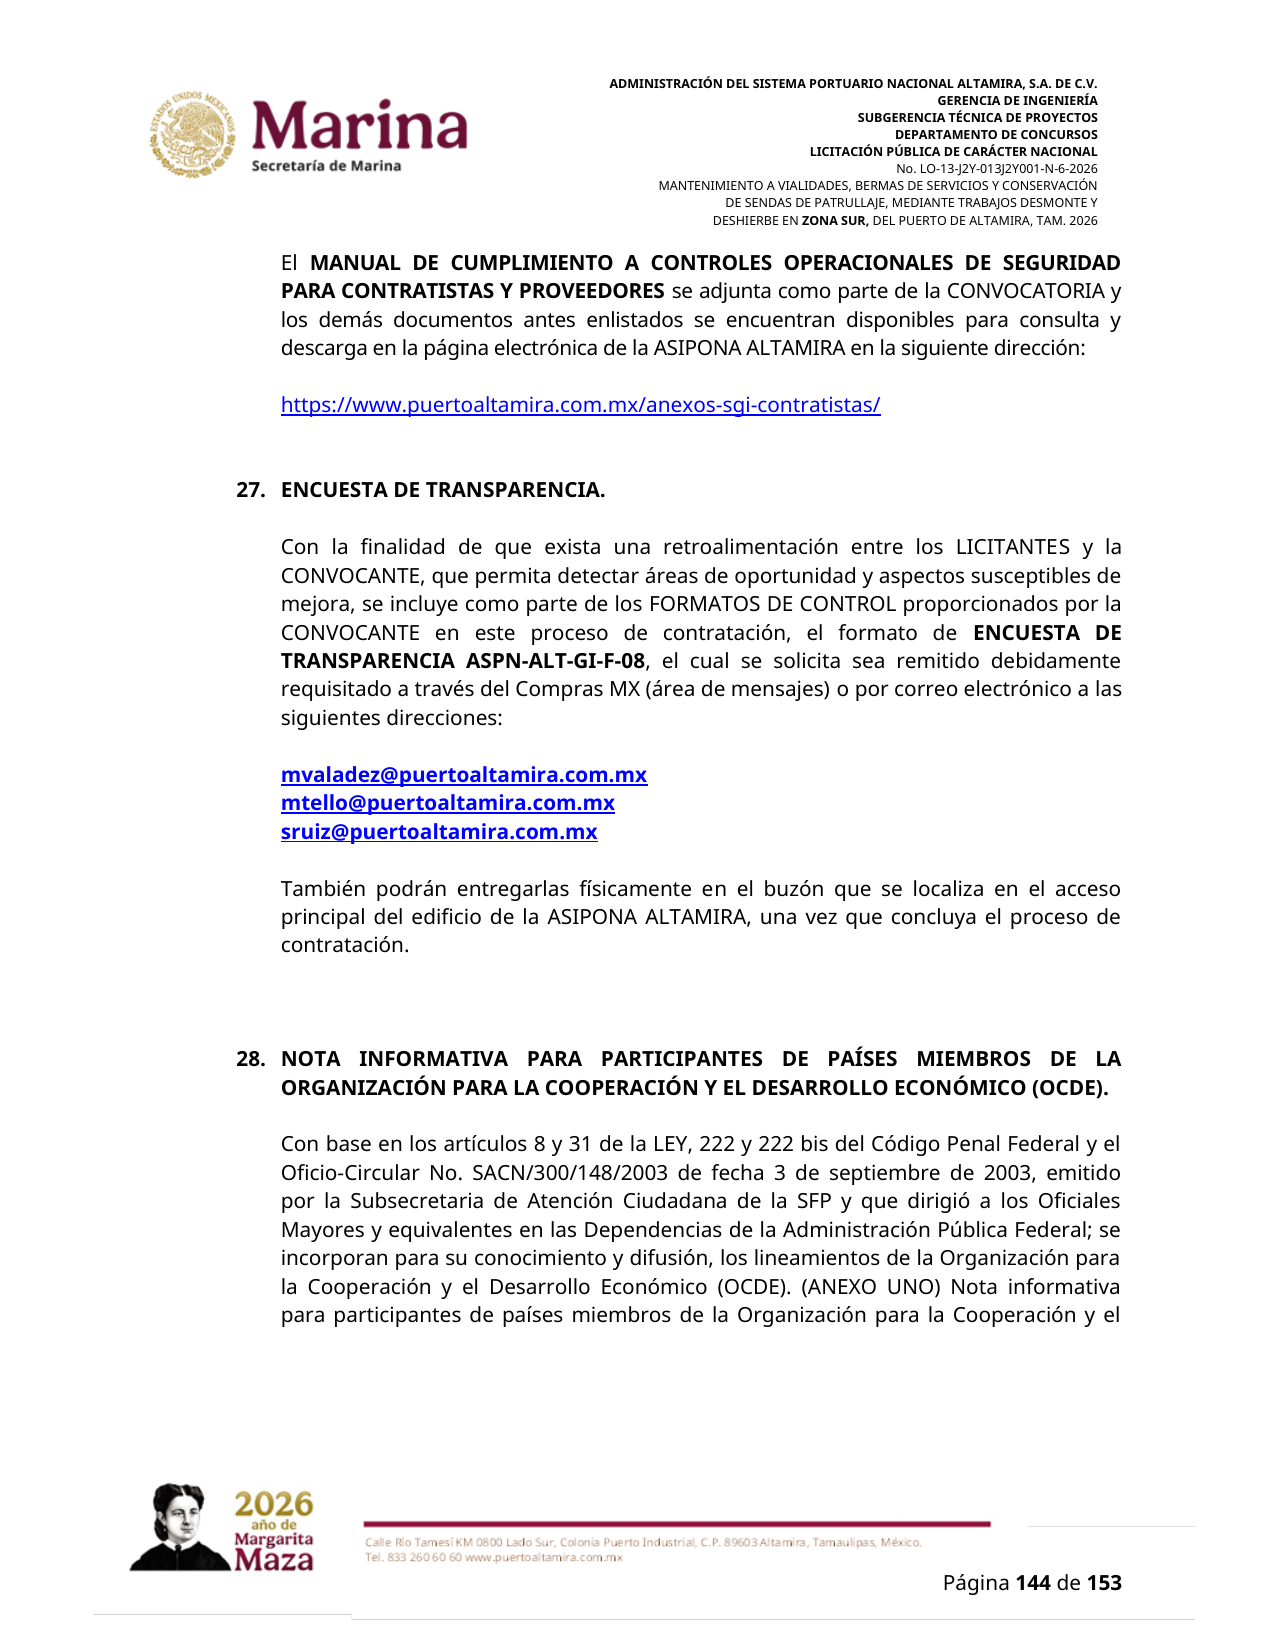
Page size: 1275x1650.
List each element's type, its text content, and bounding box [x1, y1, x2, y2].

text El MANUAL DE CUMPLIMIENTO A CONTROLES OPERACIONALES DE SEGURIDAD PARA CONTRATISTAS Y PROVEEDORES se adjunta como parte de la CONVOCATORIA y los demás documentos antes enlistados se encuentran disponibles para consulta y descarga en la página electrónica de la ASIPONA ALTAMIRA en la siguiente dirección: [281, 248, 1122, 362]
picture [93, 1452, 1195, 1621]
picture [102, 56, 515, 208]
text mvaladez@puertoaltamira.com.mx [281, 760, 1122, 788]
text Con la finalidad de que exista una retroalimentación entre los LICITANTES y la CONVOCANTE, que permita detectar áreas de oportunidad y aspectos susceptibles de mejora, se incluye como parte de los FORMATOS DE CONTROL proporcionados por la CONVOCANTE en este proceso de contratación, el formato de ENCUESTA DE TRANSPARENCIA ASPN-ALT-GI-F-08, el cual se solicita sea remitido debidamente requisitado a través del Compras MX (área de mensajes) o por correo electrónico a las siguientes direcciones: [281, 532, 1122, 731]
text https://www.puertoaltamira.com.mx/anexos-sgi-contratistas/ [207, 390, 1098, 419]
list ENCUESTA DE TRANSPARENCIA. [236, 476, 1122, 504]
list NOTA INFORMATIVA PARA PARTICIPANTES DE PAÍSES MIEMBROS DE LA ORGANIZACIÓN PARA LA COOPERACIÓN Y EL DESARROLLO ECONÓMICO (OCDE). [236, 1044, 1122, 1101]
text sruiz@puertoaltamira.com.mx [281, 817, 1122, 845]
text También podrán entregarlas físicamente en el buzón que se localiza en el acceso principal del edificio de la ASIPONA ALTAMIRA, una vez que concluya el proceso de contratación. [281, 874, 1122, 959]
text mtello@puertoaltamira.com.mx [281, 788, 1122, 817]
